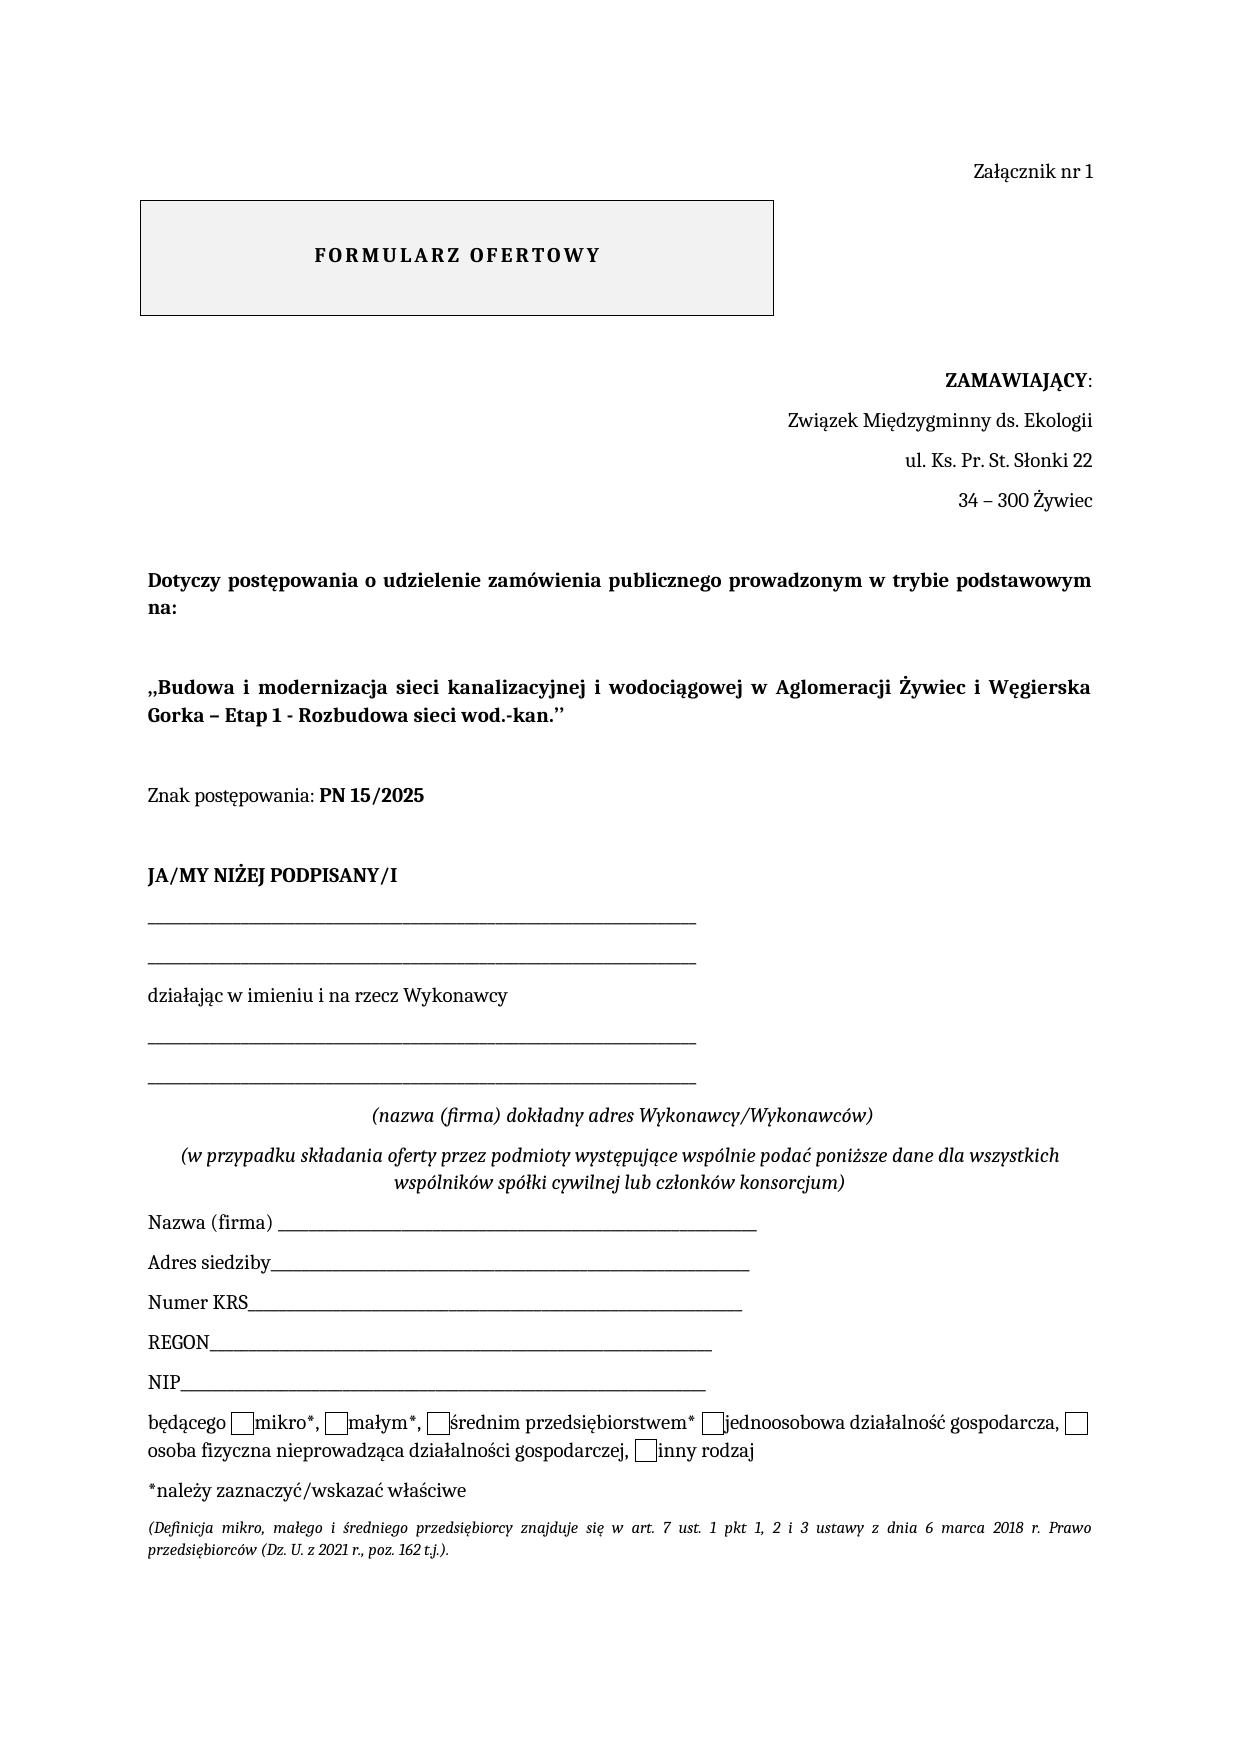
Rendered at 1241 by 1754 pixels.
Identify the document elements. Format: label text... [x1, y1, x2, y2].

text _______________________________________________________________________ [148, 943, 1093, 967]
text ul. Ks. Pr. St. Słonki 22 [148, 448, 1093, 472]
table_header FORMULARZ OFERTOWY [141, 201, 773, 315]
text Dotyczy postępowania o udzielenie zamówienia publicznego prowadzonym w trybie podstawowym na: [148, 568, 1093, 620]
text (nazwa (firma) dokładny adres Wykonawcy/Wykonawców) [148, 1103, 1093, 1127]
text ,,Budowa i modernizacja sieci kanalizacyjnej i wodociągowej w Aglomeracji Żywiec i Węgierska Gorka – Etap 1 - Rozbudowa sieci wod.-kan.’’ [148, 676, 1093, 727]
text 34 – 300 Żywiec [148, 488, 1093, 512]
text _______________________________________________________________________ [148, 1063, 1093, 1087]
text Związek Międzygminny ds. Ekologii [148, 408, 1093, 432]
text działając w imieniu i na rzecz Wykonawcy [148, 983, 1093, 1007]
text Nazwa (firma) ______________________________________________________________ [148, 1211, 1093, 1235]
text Znak postępowania: PN 15/2025 [148, 783, 1093, 807]
text Adres siedziby______________________________________________________________ [148, 1251, 1093, 1275]
text będącego mikro*, małym*, średnim przedsiębiorstwem* jednoosobowa działalność gospodarcza, osoba fizyczna nieprowadząca działalności gospodarczej, inny rodzaj [148, 1411, 1093, 1462]
text NIP____________________________________________________________________ [148, 1371, 1093, 1395]
text JA/MY NIŻEJ PODPISANY/I [148, 863, 1093, 887]
text _______________________________________________________________________ [148, 1023, 1093, 1047]
text Załącznik nr 1 [148, 160, 1093, 184]
text _______________________________________________________________________ [148, 903, 1093, 927]
text REGON_________________________________________________________________ [148, 1331, 1093, 1355]
text (w przypadku składania oferty przez podmioty występujące wspólnie podać poniższe dane dla wszystkich wspólników spółki cywilnej lub członków konsorcjum) [148, 1143, 1093, 1195]
text Numer KRS________________________________________________________________ [148, 1291, 1093, 1315]
text ZAMAWIAJĄCY: [664, 368, 1093, 392]
text (Definicja mikro, małego i średniego przedsiębiorcy znajduje się w art. 7 ust. 1 pkt 1, 2 i 3 ustawy z dnia 6 marca 2018 r. Prawo przedsiębiorców (Dz. U. z 2021 r., poz. 162 t.j.). [148, 1518, 1093, 1559]
text *należy zaznaczyć/wskazać właściwe [148, 1478, 1093, 1502]
